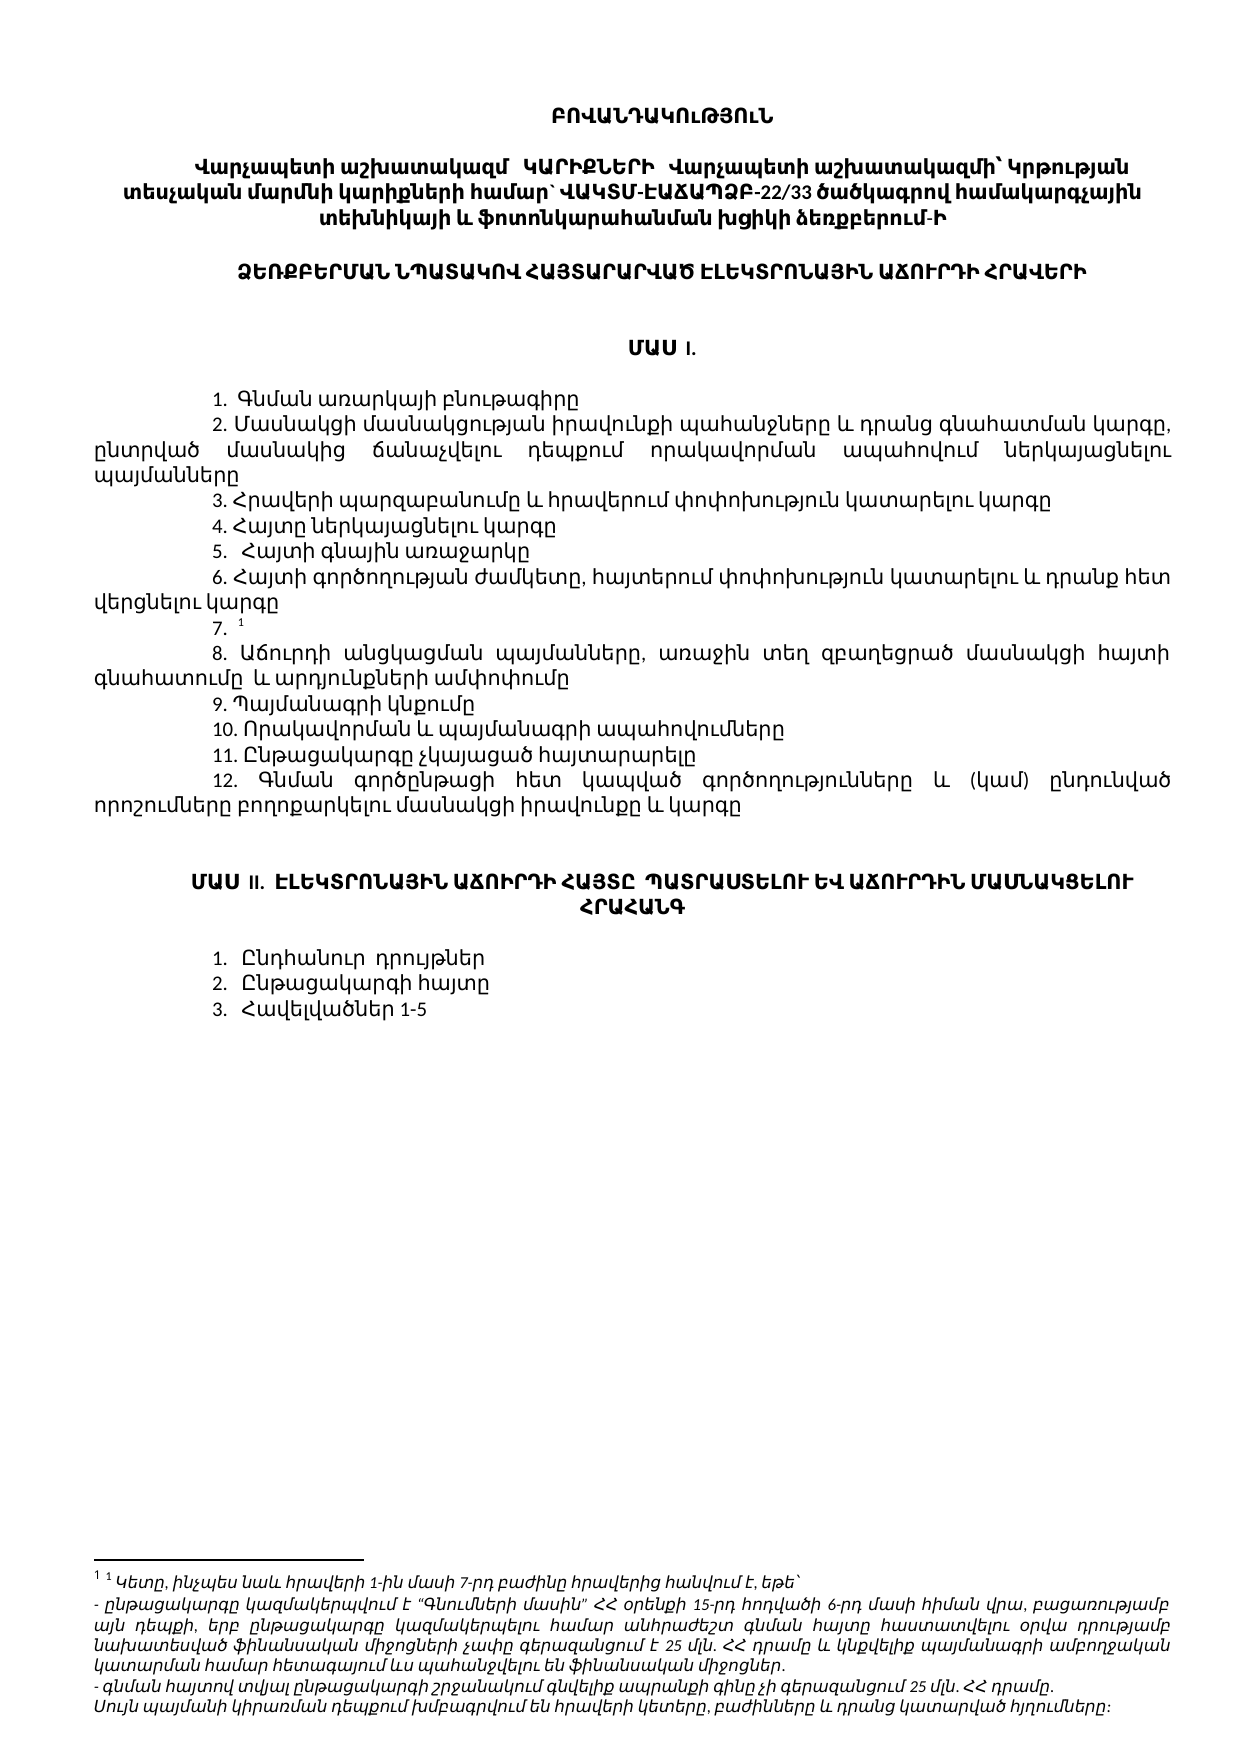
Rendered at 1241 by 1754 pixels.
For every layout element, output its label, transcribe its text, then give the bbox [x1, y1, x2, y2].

text 4. Հայտը ներկայացնելու կարգը [94, 513, 1171, 538]
text 5. Հայտի գնային առաջարկը [94, 538, 1171, 564]
text Վարչապետի աշխատակազմ ԿԱՐԻՔՆԵՐԻ Վարչապետի աշխատակազմի՝ Կրթության տեսչական մարմնի կարիքների համար` ՎԱԿՏՄ-ԷԱՃԱՊՁԲ-22/33 ծածկագրով համակարգչային տեխնիկայի և ֆոտոնկարահանման խցիկի ձեռքբերում-Ի [94, 154, 1171, 230]
text 7. 1 [94, 615, 1171, 640]
text 1. Գնման առարկայի բնութագիրը [94, 386, 1171, 411]
text 9. Պայմանագրի կնքումը [94, 691, 1171, 716]
text 1. Ընդհանուր դրույթներ [94, 945, 1171, 971]
text 12. Գնման գործընթացի հետ կապված գործողությունները և (կամ) ընդունված որոշումները բողոքարկելու մասնակցի իրավունքը և կարգը [94, 767, 1171, 818]
text ՁԵՌՔԲԵՐՄԱՆ ՆՊԱՏԱԿՈՎ ՀԱՅՏԱՐԱՐՎԱԾ ԷԼԵԿՏՐՈՆԱՅԻՆ ԱՃՈՒՐԴԻ ՀՐԱՎԵՐԻ [94, 259, 1171, 284]
text 2. Ընթացակարգի հայտը [94, 971, 1171, 996]
text 3. Հրավերի պարզաբանումը և հրավերում փոփոխություն կատարելու կարգը [94, 488, 1171, 513]
text 2. Մասնակցի մասնակցության իրավունքի պահանջները և դրանց գնահատման կարգը, ընտրված մասնակից ճանաչվելու դեպքում որակավորման ապահովում ներկայացնելու պայմանները [94, 411, 1171, 488]
text 6. Հայտի գործողության ժամկետը, հայտերում փոփոխություն կատարելու և դրանք հետ վերցնելու կարգը [94, 564, 1171, 615]
text 3. Հավելվածներ 1-5 [94, 996, 1171, 1021]
text 10. Որակավորման և պայմանագրի ապահովումները [94, 716, 1171, 742]
text ԲՈՎԱՆԴԱԿՈւԹՅՈւՆ [94, 103, 1171, 128]
text 8. Աճուրդի անցկացման պայմանները, առաջին տեղ զբաղեցրած մասնակցի հայտի գնահատումը և արդյունքների ամփոփումը [94, 640, 1171, 691]
text 11. Ընթացակարգը չկայացած հայտարարելը [94, 742, 1171, 767]
text ՄԱՍ II. ԷԼԵԿՏՐՈՆԱՅԻՆ ԱՃՈԻՐԴԻ ՀԱՅՏԸ ՊԱՏՐԱՍՏԵԼՈՒ ԵՎ ԱՃՈՒՐԴԻՆ ՄԱՍՆԱԿՑԵԼՈՒ ՀՐԱՀԱՆԳ [94, 869, 1171, 920]
text ՄԱՍ I. [94, 335, 1171, 361]
